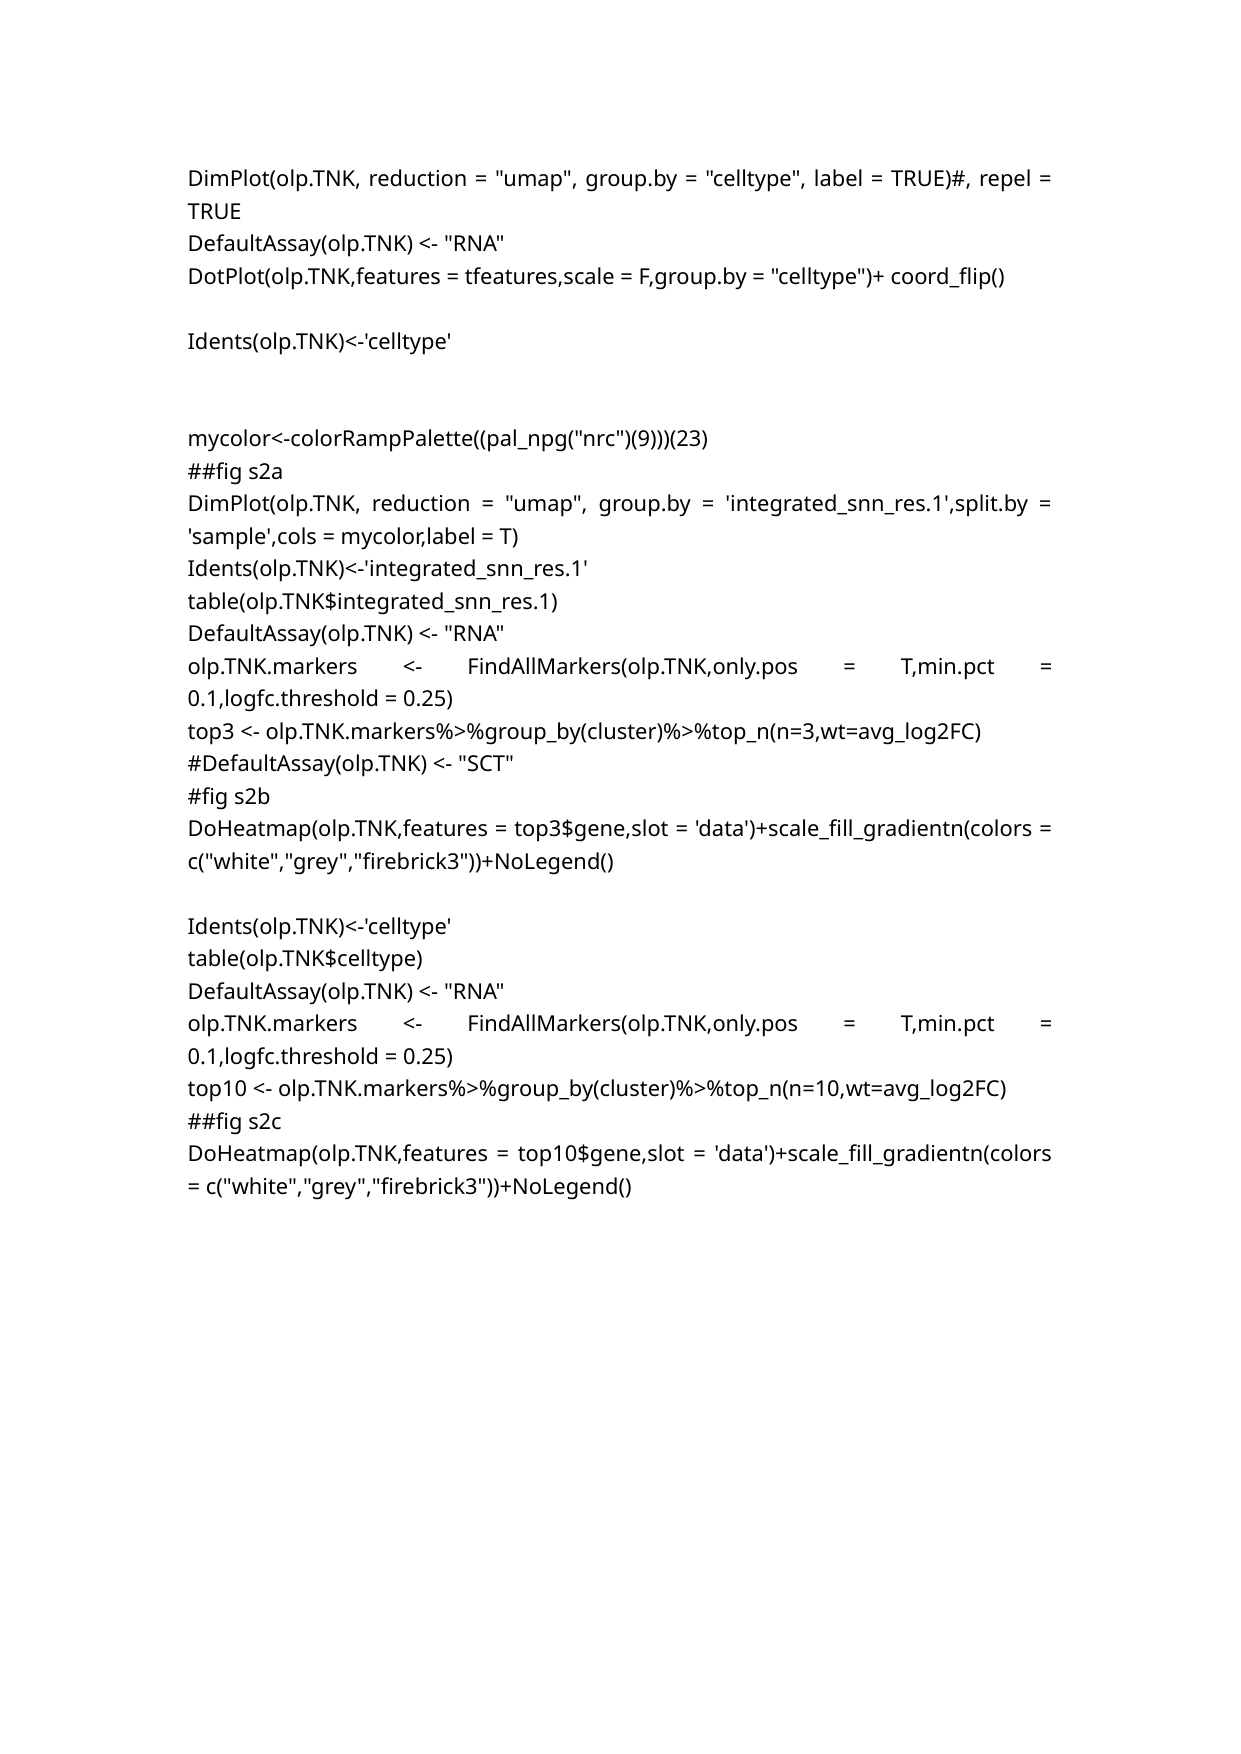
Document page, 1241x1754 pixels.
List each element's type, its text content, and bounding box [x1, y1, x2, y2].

text DimPlot(olp.TNK, reduction = "umap", group.by = "celltype", label = TRUE)#, repel = TRUE [187, 162, 1053, 227]
text Idents(olp.TNK)<-'celltype' [187, 324, 1053, 357]
text DoHeatmap(olp.TNK,features = top3$gene,slot = 'data')+scale_fill_gradientn(colors = c("white","grey","firebrick3"))+NoLegend() [187, 812, 1053, 877]
text DoHeatmap(olp.TNK,features = top10$gene,slot = 'data')+scale_fill_gradientn(colors = c("white","grey","firebrick3"))+NoLegend() [187, 1137, 1053, 1202]
text #DefaultAssay(olp.TNK) <- "SCT" [187, 747, 1053, 779]
text #fig s2b [187, 779, 1053, 812]
text ##fig s2c [187, 1104, 1053, 1137]
text table(olp.TNK$celltype) [187, 942, 1053, 974]
text olp.TNK.markers <- FindAllMarkers(olp.TNK,only.pos = T,min.pct = 0.1,logfc.threshold = 0.25) [187, 1007, 1053, 1072]
text olp.TNK.markers <- FindAllMarkers(olp.TNK,only.pos = T,min.pct = 0.1,logfc.threshold = 0.25) [187, 649, 1053, 714]
text mycolor<-colorRampPalette((pal_npg("nrc")(9)))(23) [187, 422, 1053, 454]
text table(olp.TNK$integrated_snn_res.1) [187, 584, 1053, 617]
text top3 <- olp.TNK.markers%>%group_by(cluster)%>%top_n(n=3,wt=avg_log2FC) [187, 714, 1053, 747]
text Idents(olp.TNK)<-'celltype' [187, 909, 1053, 942]
text DefaultAssay(olp.TNK) <- "RNA" [187, 617, 1053, 649]
text DefaultAssay(olp.TNK) <- "RNA" [187, 974, 1053, 1007]
text DefaultAssay(olp.TNK) <- "RNA" [187, 227, 1053, 259]
text top10 <- olp.TNK.markers%>%group_by(cluster)%>%top_n(n=10,wt=avg_log2FC) [187, 1072, 1053, 1104]
text Idents(olp.TNK)<-'integrated_snn_res.1' [187, 552, 1053, 584]
text DotPlot(olp.TNK,features = tfeatures,scale = F,group.by = "celltype")+ coord_flip() [187, 259, 1053, 292]
text ##fig s2a [187, 454, 1053, 487]
text DimPlot(olp.TNK, reduction = "umap", group.by = 'integrated_snn_res.1',split.by = 'sample',cols = mycolor,label = T) [187, 487, 1053, 552]
